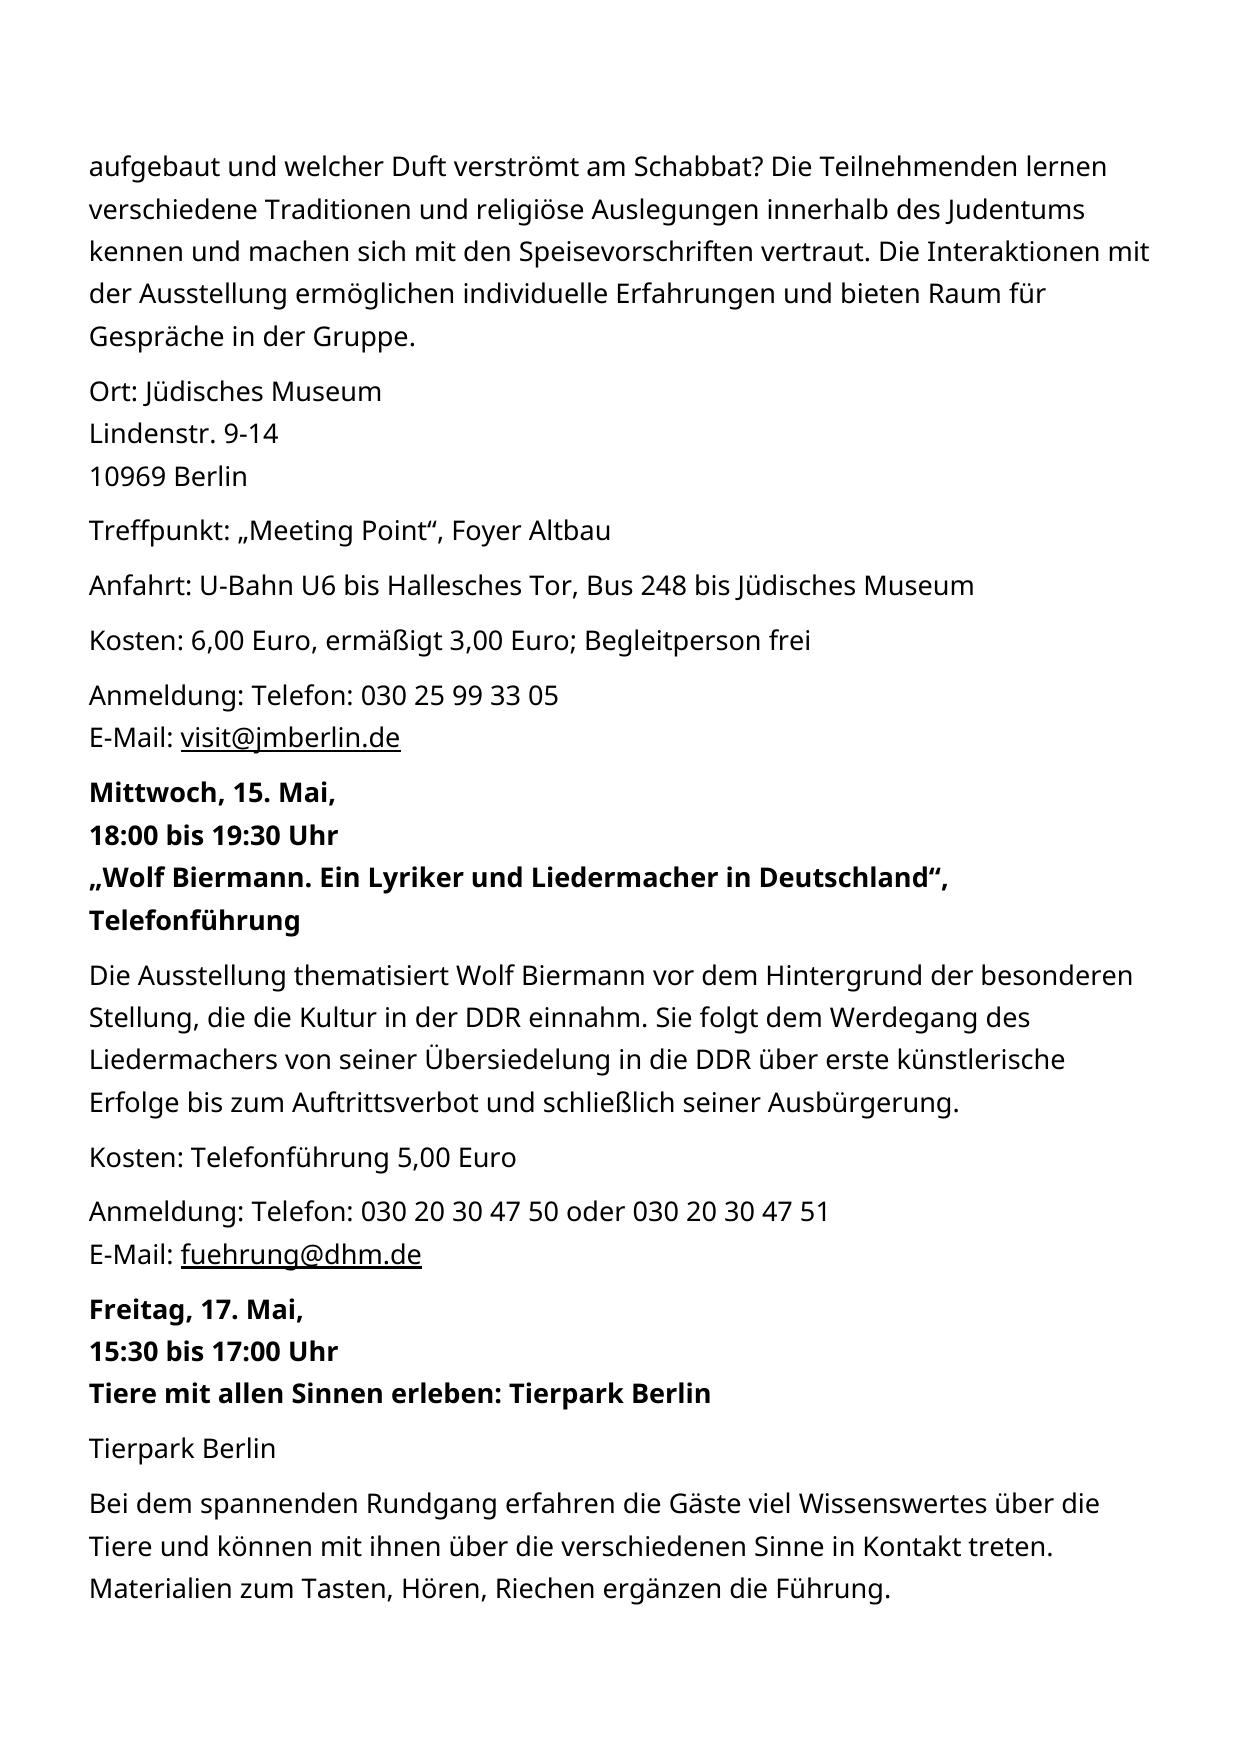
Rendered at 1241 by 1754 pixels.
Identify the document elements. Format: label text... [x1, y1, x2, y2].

text Kosten: 6,00 Euro, ermäßigt 3,00 Euro; Begleitperson frei [89, 622, 1152, 658]
text Freitag, 17. Mai, 15:30 bis 17:00 Uhr Tiere mit allen Sinnen erleben: Tierpark Berlin [89, 1290, 1152, 1412]
text Treffpunkt: „Meeting Point“, Foyer Altbau [89, 512, 1152, 549]
text Anmeldung: Telefon: 030 25 99 33 05 E-Mail: visit@jmberlin.de [89, 677, 1152, 756]
text Anfahrt: U-Bahn U6 bis Hallesches Tor, Bus 248 bis Jüdisches Museum [89, 567, 1152, 604]
text Mittwoch, 15. Mai, 18:00 bis 19:30 Uhr „Wolf Biermann. Ein Lyriker und Liedermacher in Deutschland“, Telefonführung [89, 774, 1152, 938]
text Die Ausstellung thematisiert Wolf Biermann vor dem Hintergrund der besonderen Stellung, die die Kultur in der DDR einnahm. Sie folgt dem Werdegang des Liedermachers von seiner Übersiedelung in die DDR über erste künstlerische Erfolge bis zum Auftrittsverbot und schließlich seiner Ausbürgerung. [89, 956, 1152, 1120]
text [89, 148, 1152, 354]
text Ort: Jüdisches Museum Lindenstr. 9-14 10969 Berlin [89, 372, 1152, 494]
text Bei dem spannenden Rundgang erfahren die Gäste viel Wissenswertes über die Tiere und können mit ihnen über die verschiedenen Sinne in Kontakt treten. Materialien zum Tasten, Hören, Riechen ergänzen die Führung. [89, 1485, 1152, 1606]
text Tierpark Berlin [89, 1430, 1152, 1467]
text Anmeldung: Telefon: 030 20 30 47 50 oder 030 20 30 47 51 E-Mail: fuehrung@dhm.de [89, 1193, 1152, 1272]
text Kosten: Telefonführung 5,00 Euro [89, 1138, 1152, 1175]
